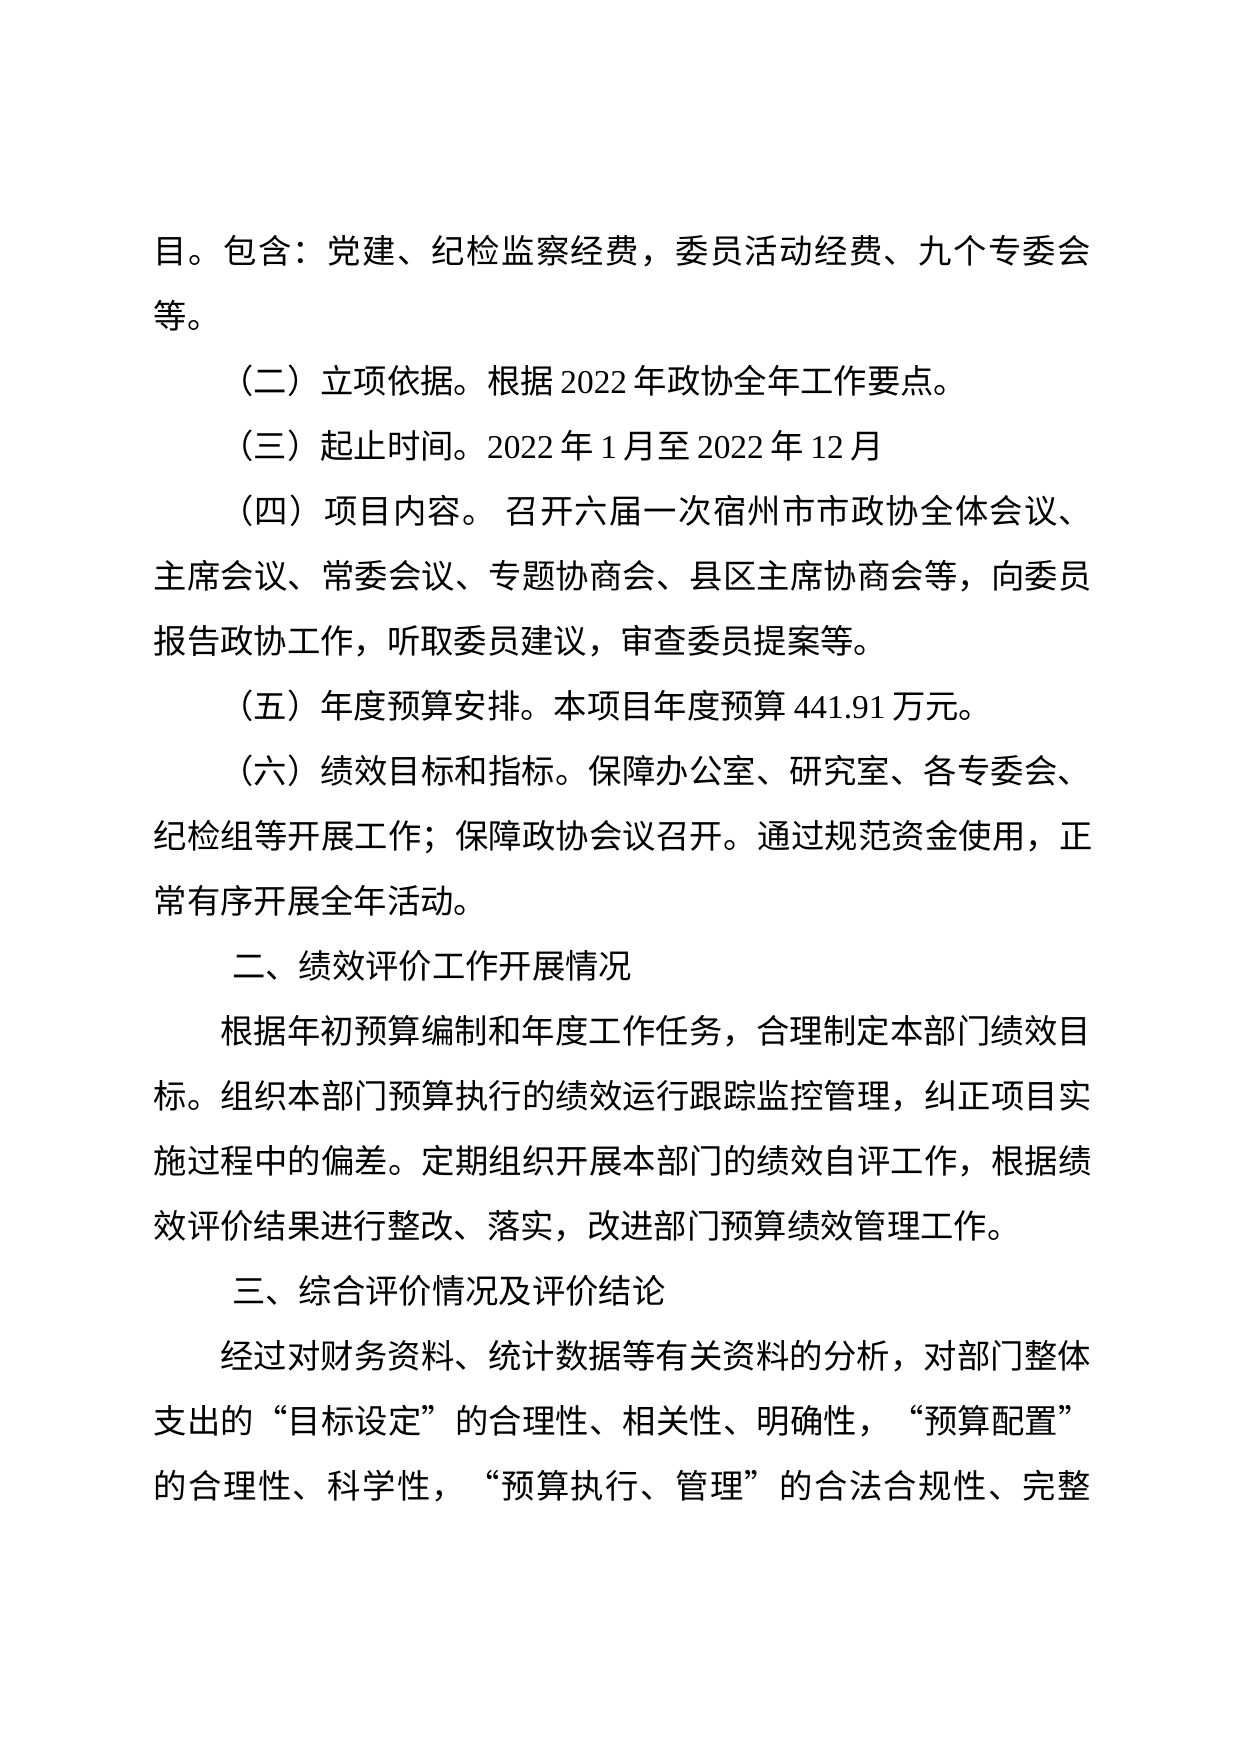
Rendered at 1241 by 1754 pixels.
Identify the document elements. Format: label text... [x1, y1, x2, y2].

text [153, 1322, 1093, 1517]
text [153, 217, 1093, 347]
text （三）起止时间。2022年1月至2022年12月 [153, 412, 1093, 477]
text 根据年初预算编制和年度工作任务，合理制定本部门绩效目标。组织本部门预算执行的绩效运行跟踪监控管理，纠正项目实施过程中的偏差。定期组织开展本部门的绩效自评工作，根据绩效评价结果进行整改、落实，改进部门预算绩效管理工作。 [153, 997, 1093, 1257]
list 综合评价情况及评价结论 [232, 1257, 933, 1322]
text （五）年度预算安排。本项目年度预算441.91万元。 [153, 672, 1093, 737]
text （六）绩效目标和指标。保障办公室、研究室、各专委会、纪检组等开展工作；保障政协会议召开。通过规范资金使用，正常有序开展全年活动。 [153, 737, 1093, 932]
text 二、绩效评价工作开展情况 [232, 932, 1093, 997]
text （二）立项依据。根据2022年政协全年工作要点。 [153, 347, 1093, 412]
text （四）项目内容。 召开六届一次宿州市市政协全体会议、主席会议、常委会议、专题协商会、县区主席协商会等，向委员报告政协工作，听取委员建议，审查委员提案等。 [153, 477, 1093, 672]
